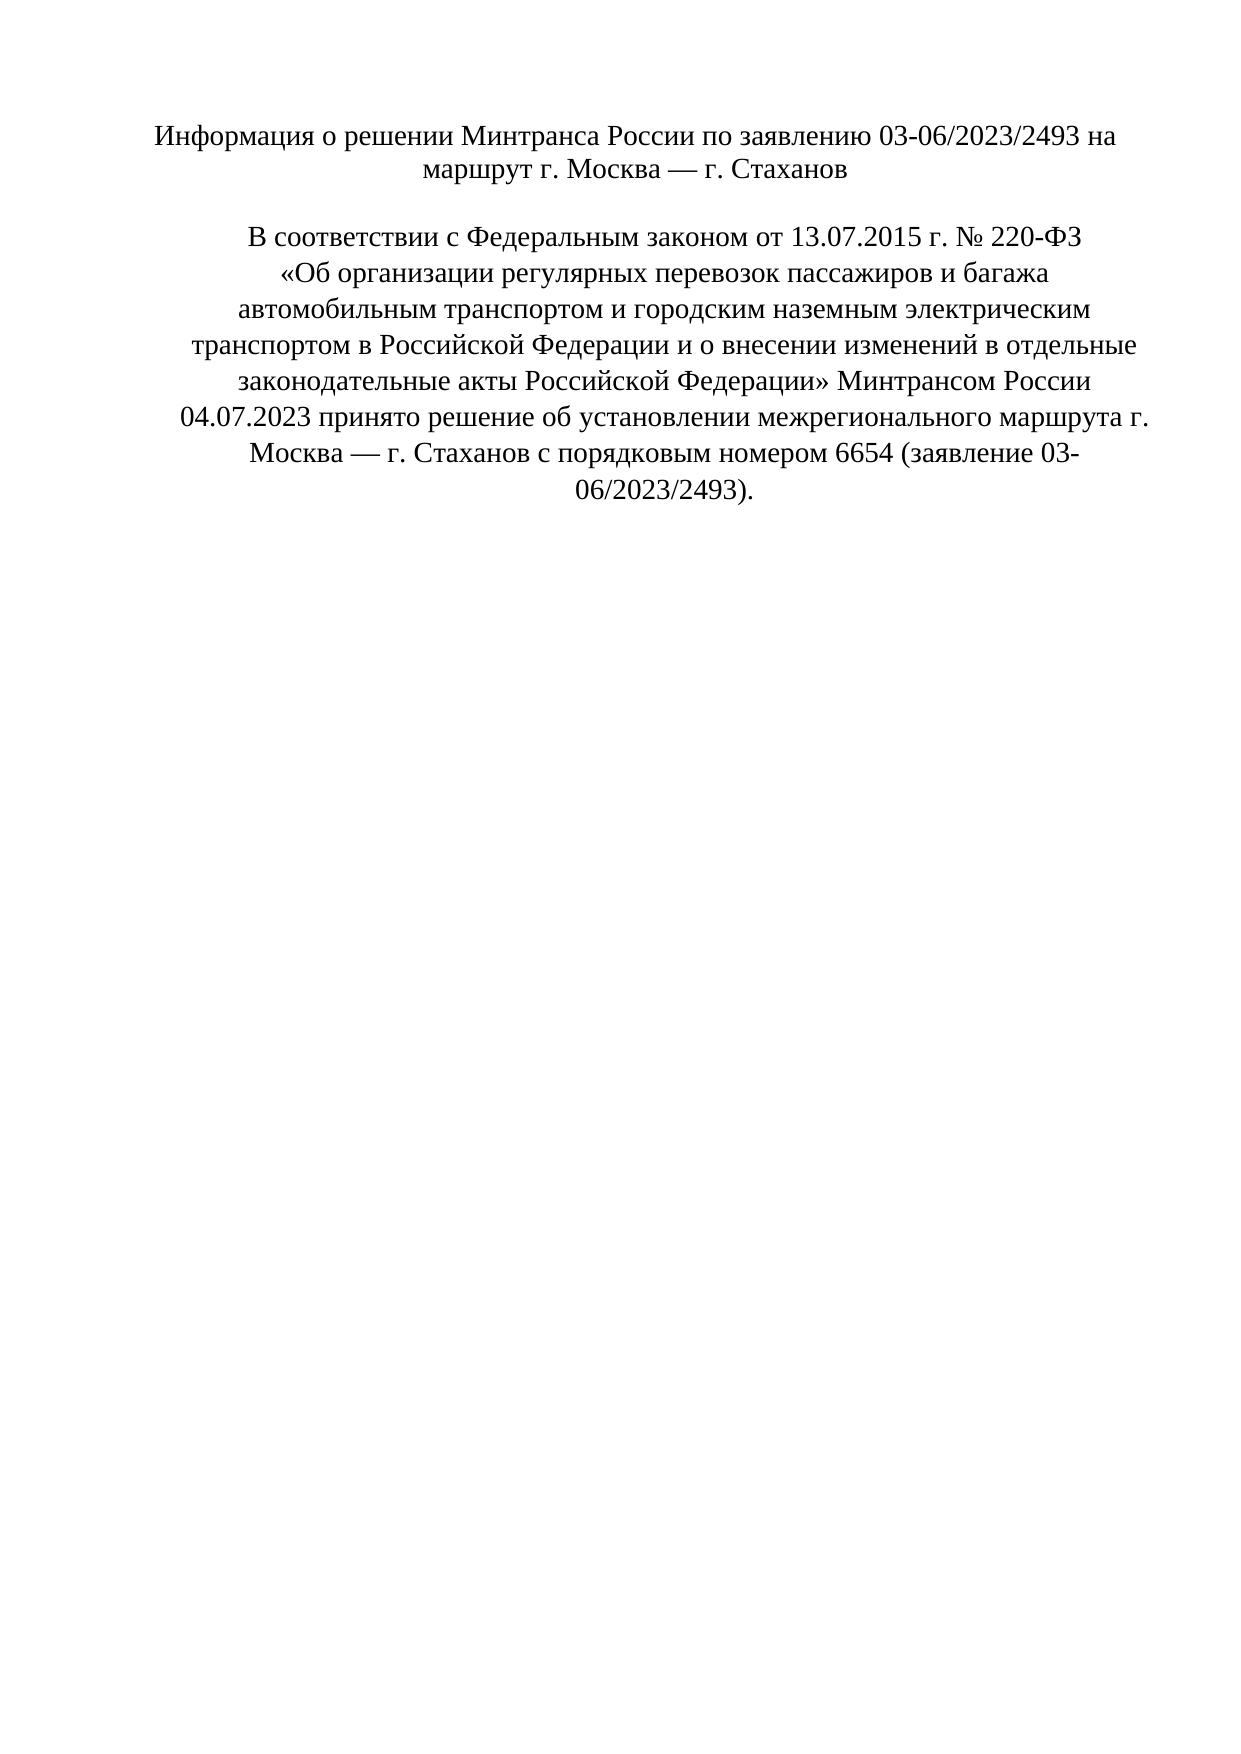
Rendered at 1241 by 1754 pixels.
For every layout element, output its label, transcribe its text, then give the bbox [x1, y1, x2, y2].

text В соответствии с Федеральным законом от 13.07.2015 г. № 220-ФЗ «Об организации регулярных перевозок пассажиров и багажа автомобильным транспортом и городским наземным электрическим транспортом в Российской Федерации и о внесении изменений в отдельные законодательные акты Российской Федерации» Минтрансом России 04.07.2023 принято решение об установлении межрегионального маршрута г. Москва — г. Стаханов с порядковым номером 6654 (заявление 03-06/2023/2493). [177, 219, 1152, 505]
text Информация о решении Минтранса России по заявлению 03-06/2023/2493 на маршрут г. Москва — г. Стаханов [118, 118, 1152, 185]
